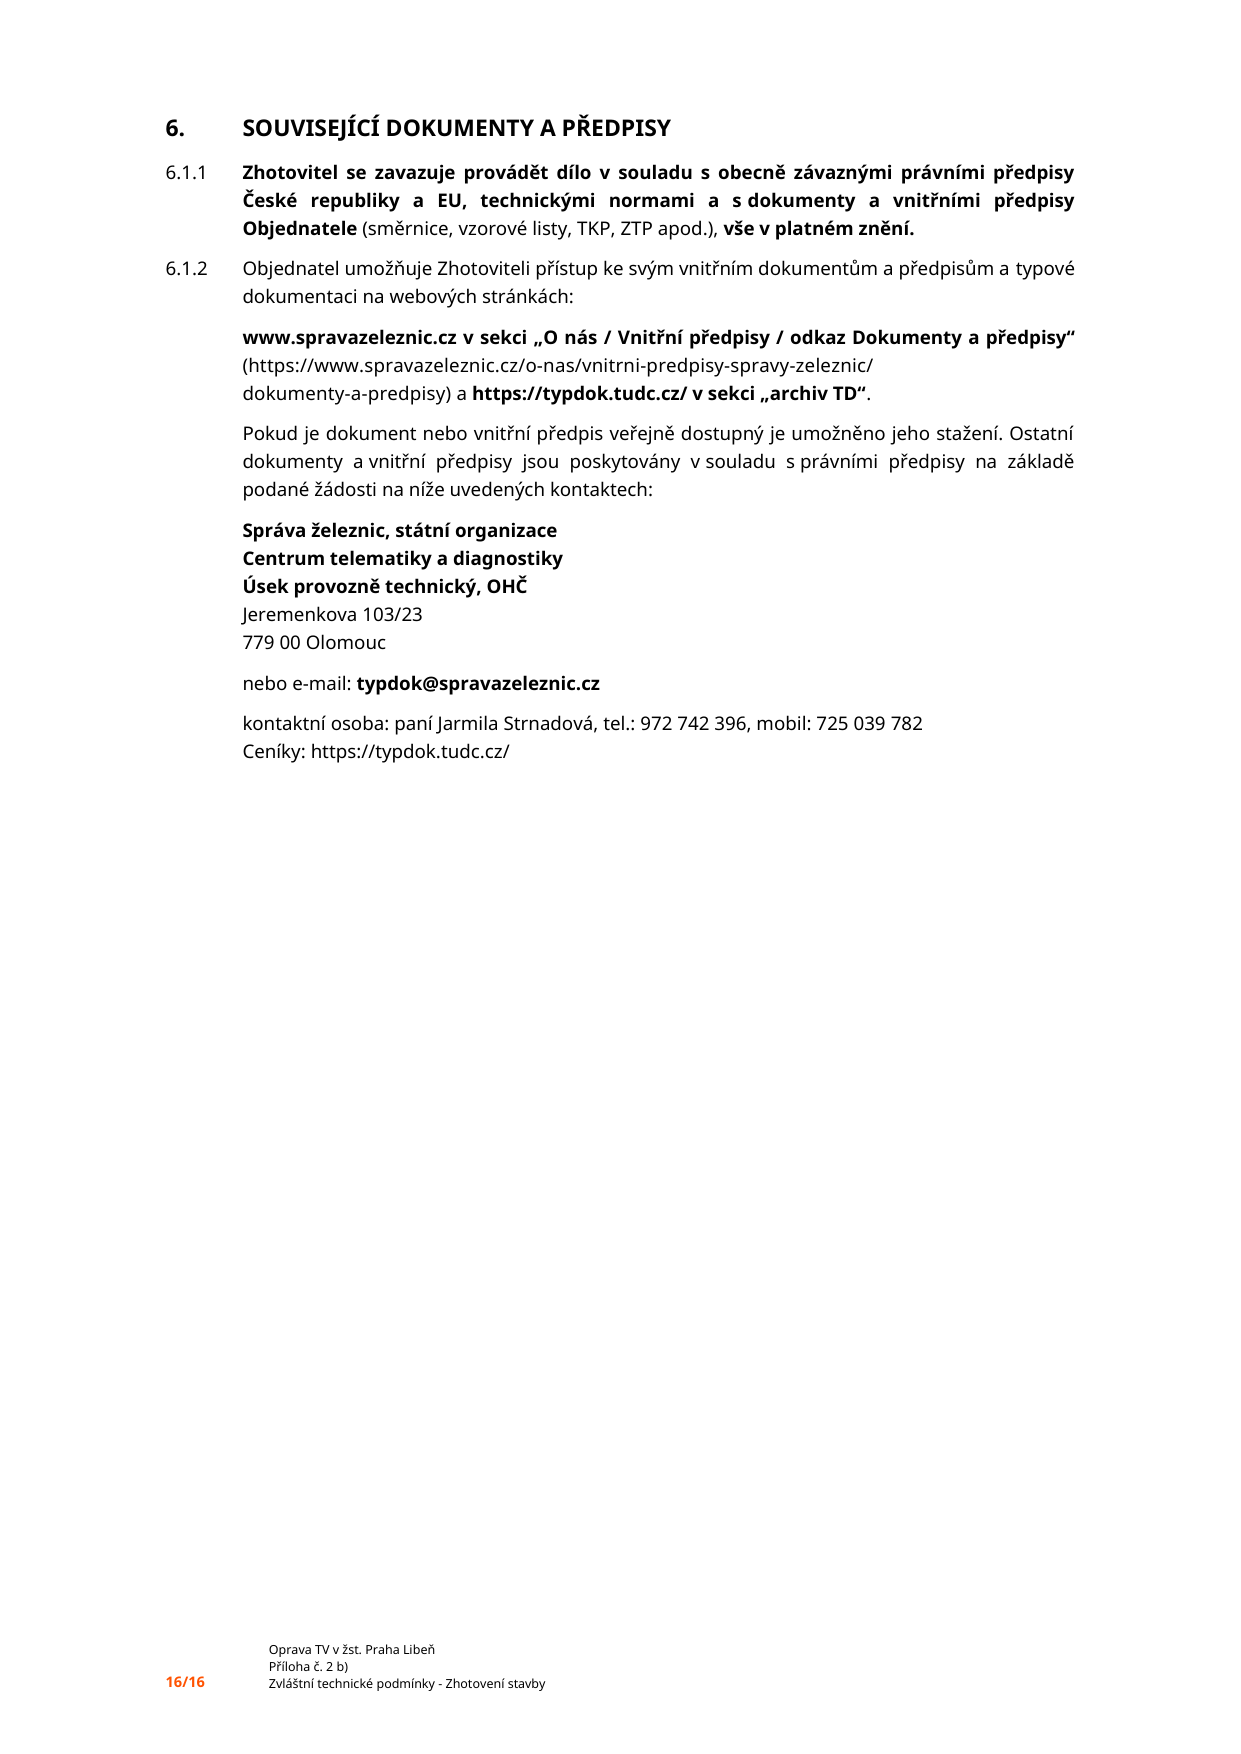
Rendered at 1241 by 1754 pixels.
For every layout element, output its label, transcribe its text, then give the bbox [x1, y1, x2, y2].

text Správa železnic, státní organizace [242, 517, 1075, 543]
text Jeremenkova 103/23 [242, 601, 1075, 627]
text Ceníky: https://typdok.tudc.cz/ [242, 738, 1075, 764]
text Objednatel umožňuje Zhotoviteli přístup ke svým vnitřním dokumentům a předpisům a typové dokumentaci na webových stránkách: [165, 256, 1075, 309]
text 779 00 Olomouc [242, 629, 1075, 655]
text Centrum telematiky a diagnostiky [242, 545, 1075, 571]
text Zhotovitel se zavazuje provádět dílo v souladu s obecně závaznými právními předpisy České republiky a EU, technickými normami a s dokumenty a vnitřními předpisy Objednatele (směrnice, vzorové listy, TKP, ZTP apod.), vše v platném znění. [165, 159, 1075, 241]
text www.spravazeleznic.cz v sekci „O nás / Vnitřní předpisy / odkaz Dokumenty a předpisy“ (https://www.spravazeleznic.cz/o-nas/vnitrni-predpisy-spravy-zeleznic/ dokumenty-a-predpisy) a https://typdok.tudc.cz/ v sekci „archiv TD“. [242, 324, 1075, 406]
text SOUVISEJÍCÍ DOKUMENTY A PŘEDPISY [165, 112, 1075, 143]
text Úsek provozně technický, OHČ [242, 573, 1075, 599]
text kontaktní osoba: paní Jarmila Strnadová, tel.: 972 742 396, mobil: 725 039 782 [242, 710, 1075, 736]
text Pokud je dokument nebo vnitřní předpis veřejně dostupný je umožněno jeho stažení. Ostatní dokumenty a vnitřní předpisy jsou poskytovány v souladu s právními předpisy na základě podané žádosti na níže uvedených kontaktech: [242, 421, 1075, 502]
text nebo e-mail: typdok@spravazeleznic.cz [242, 670, 1075, 695]
